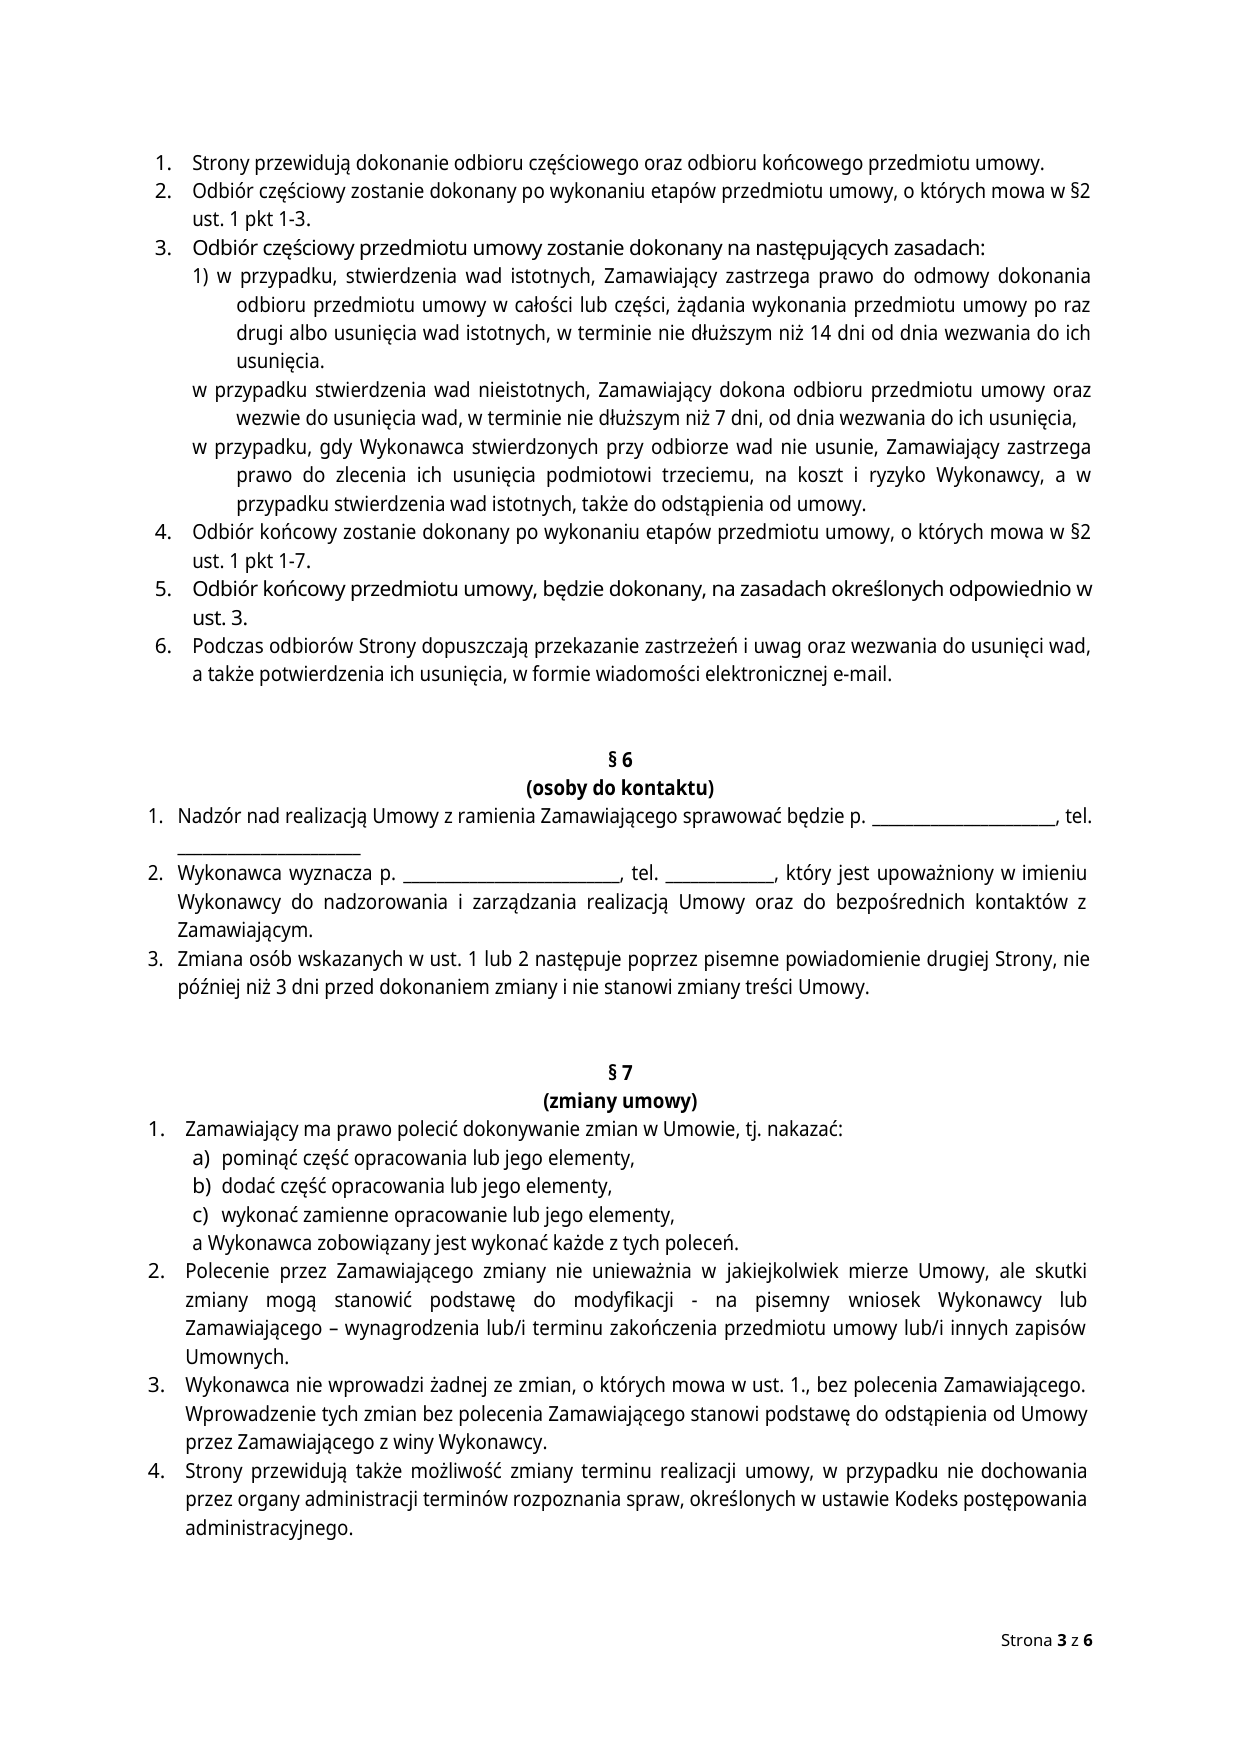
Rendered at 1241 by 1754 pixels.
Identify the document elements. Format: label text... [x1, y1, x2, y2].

text (zmiany umowy) [148, 1086, 1093, 1114]
list Podczas odbiorów Strony dopuszczają przekazanie zastrzeżeń i uwag oraz wezwania do usunięci wad, a także potwierdzenia ich usunięcia, w formie wiadomości elektronicznej e-mail. [154, 631, 1093, 688]
list dodać część opracowania lub jego elementy, [192, 1171, 1093, 1200]
list Odbiór częściowy przedmiotu umowy zostanie dokonany na następujących zasadach: [154, 233, 1093, 261]
text w przypadku, gdy Wykonawca stwierdzonych przy odbiorze wad nie usunie, Zamawiający zastrzega prawo do zlecenia ich usunięcia podmiotowi trzeciemu, na koszt i ryzyko Wykonawcy, a w przypadku stwierdzenia wad istotnych, także do odstąpienia od umowy. [192, 432, 1093, 517]
list Odbiór częściowy zostanie dokonany po wykonaniu etapów przedmiotu umowy, o których mowa w §2 ust. 1 pkt 1-3. [154, 176, 1093, 233]
text 3. Zmiana osób wskazanych w ust. 1 lub 2 następuje poprzez pisemne powiadomienie drugiej Strony, nie później niż 3 dni przed dokonaniem zmiany i nie stanowi zmiany treści Umowy. [148, 944, 1093, 1001]
list wykonać zamienne opracowanie lub jego elementy, [192, 1200, 1093, 1228]
text 2. Wykonawca wyznacza p. __________________________, tel. _____________, który jest upoważniony w imieniu Wykonawcy do nadzorowania i zarządzania realizacją Umowy oraz do bezpośrednich kontaktów z Zamawiającym. [148, 858, 1087, 944]
text (osoby do kontaktu) [148, 773, 1093, 802]
text a Wykonawca zobowiązany jest wykonać każde z tych poleceń. [192, 1228, 1087, 1257]
text w przypadku stwierdzenia wad nieistotnych, Zamawiający dokona odbioru przedmiotu umowy oraz wezwie do usunięcia wad, w terminie nie dłuższym niż 7 dni, od dnia wezwania do ich usunięcia, [192, 375, 1093, 432]
list pominąć część opracowania lub jego elementy, [192, 1143, 1093, 1171]
text § 6 [148, 745, 1093, 773]
text 1. Nadzór nad realizacją Umowy z ramienia Zamawiającego sprawować będzie p. ______________________, tel. ______________________ [148, 802, 1093, 858]
text § 7 [148, 1058, 1093, 1086]
text 1) w przypadku, stwierdzenia wad istotnych, Zamawiający zastrzega prawo do odmowy dokonania odbioru przedmiotu umowy w całości lub części, żądania wykonania przedmiotu umowy po raz drugi albo usunięcia wad istotnych, w terminie nie dłuższym niż 14 dni od dnia wezwania do ich usunięcia. [192, 261, 1093, 375]
list Odbiór końcowy przedmiotu umowy, będzie dokonany, na zasadach określonych odpowiednio w ust. 3. [154, 574, 1093, 631]
list Odbiór końcowy zostanie dokonany po wykonaniu etapów przedmiotu umowy, o których mowa w §2 ust. 1 pkt 1-7. [154, 517, 1093, 574]
list Polecenie przez Zamawiającego zmiany nie unieważnia w jakiejkolwiek mierze Umowy, ale skutki zmiany mogą stanowić podstawę do modyfikacji - na pisemny wniosek Wykonawcy lub Zamawiającego – wynagrodzenia lub/i terminu zakończenia przedmiotu umowy lub/i innych zapisów Umownych. [148, 1257, 1087, 1370]
list Wykonawca nie wprowadzi żadnej ze zmian, o których mowa w ust. 1., bez polecenia Zamawiającego. Wprowadzenie tych zmian bez polecenia Zamawiającego stanowi podstawę do odstąpienia od Umowy przez Zamawiającego z winy Wykonawcy. [148, 1370, 1087, 1456]
list Strony przewidują dokonanie odbioru częściowego oraz odbioru końcowego przedmiotu umowy. [154, 148, 1093, 176]
list Strony przewidują także możliwość zmiany terminu realizacji umowy, w przypadku nie dochowania przez organy administracji terminów rozpoznania spraw, określonych w ustawie Kodeks postępowania administracyjnego. [148, 1456, 1087, 1541]
list Zamawiający ma prawo polecić dokonywanie zmian w Umowie, tj. nakazać: [148, 1114, 1087, 1143]
